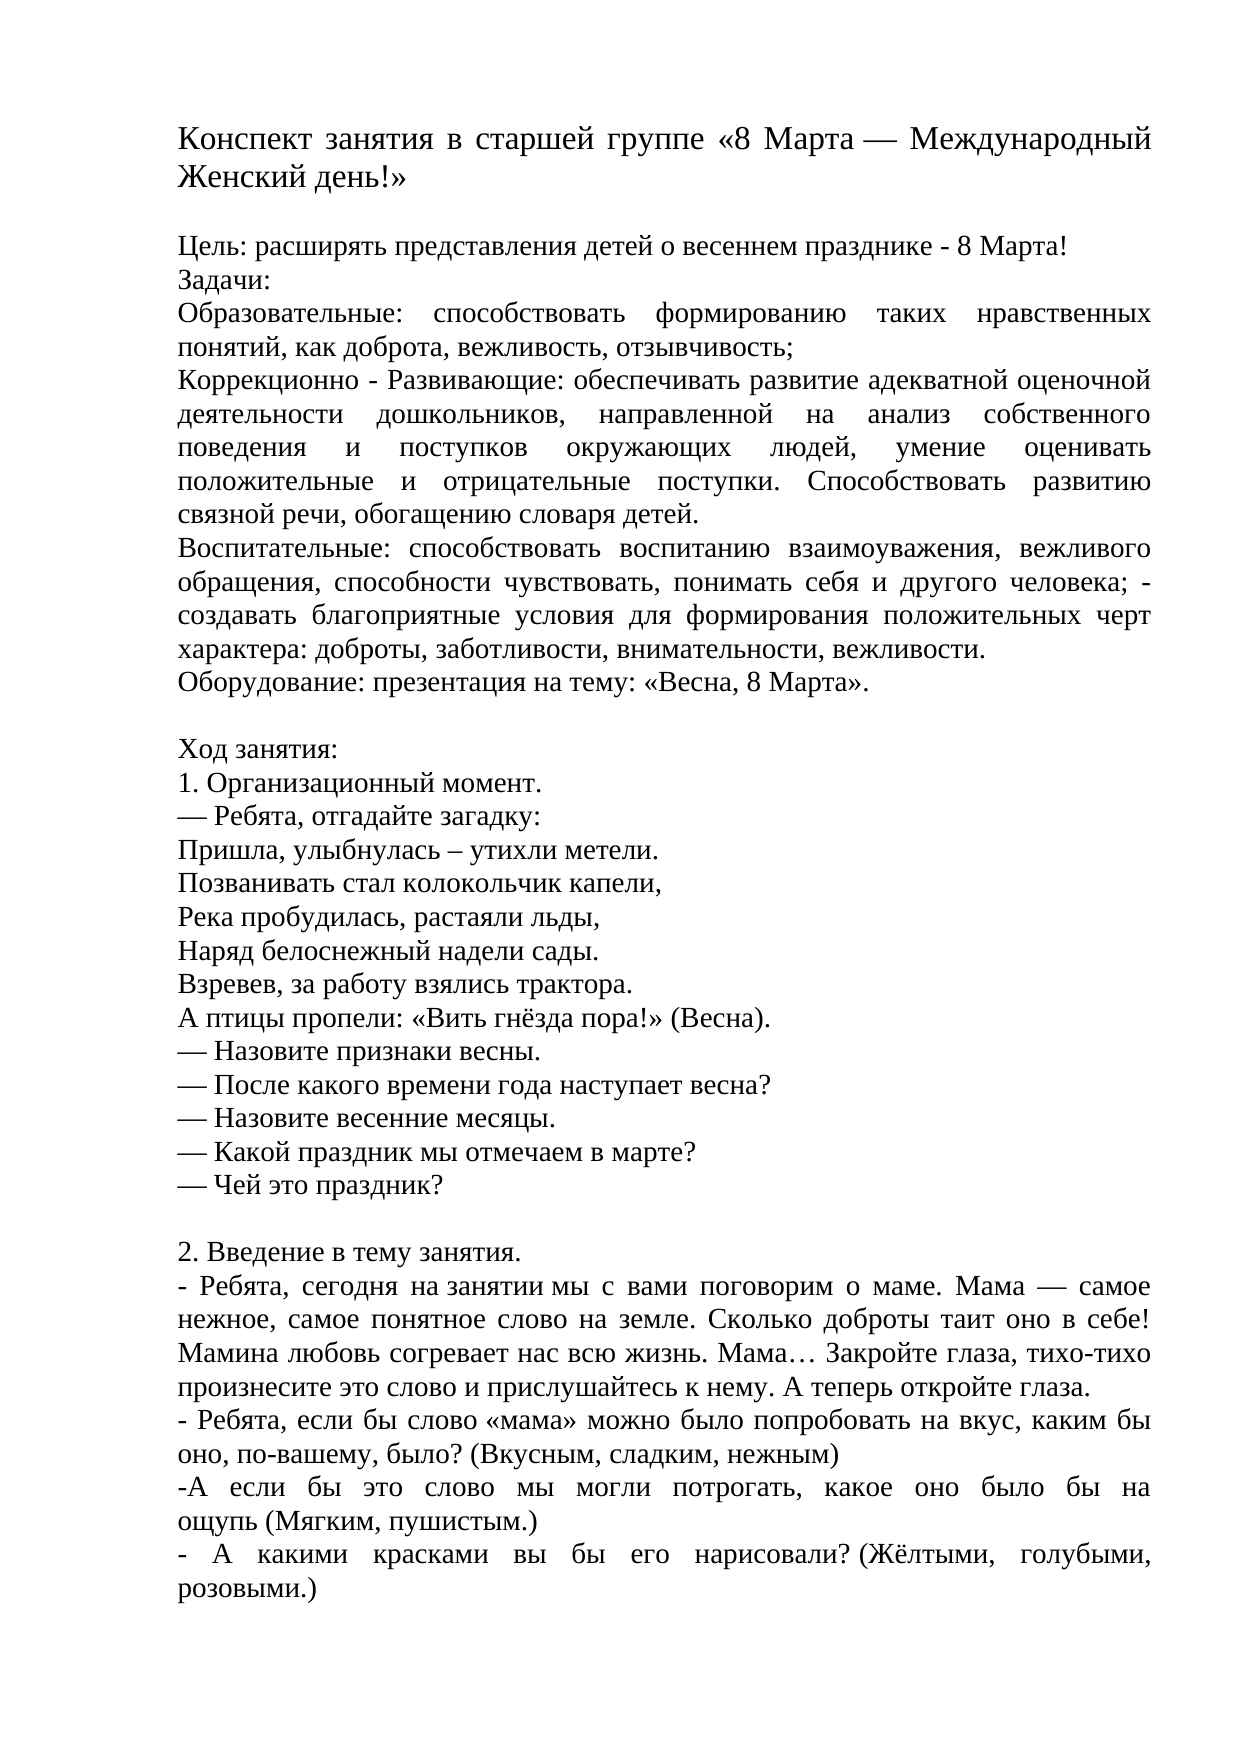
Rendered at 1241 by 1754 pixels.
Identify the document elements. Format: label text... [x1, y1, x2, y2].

text Взревев, за работу взялись трактора. [177, 966, 1152, 1000]
text — Ребята, отгадайте загадку: [177, 798, 1152, 832]
text Образовательные: способствовать формированию таких нравственных понятий, как доброта, вежливость, отзывчивость; [177, 295, 1152, 362]
text Воспитательные: способствовать воспитанию взаимоуважения, вежливого обращения, способности чувствовать, понимать себя и другого человека; -создавать благоприятные условия для формирования положительных черт характера: доброты, заботливости, внимательности, вежливости. [177, 530, 1152, 664]
text — Чей это праздник? [177, 1167, 1152, 1201]
text Река пробудилась, растаяли льды, [177, 899, 1152, 933]
text Коррекционно - Развивающие: обеспечивать развитие адекватной оценочной деятельности дошкольников, направленной на анализ собственного поведения и поступков окружающих людей, умение оценивать положительные и отрицательные поступки. Способствовать развитию связной речи, обогащению словаря детей. [177, 362, 1152, 530]
text — Назовите весенние месяцы. [177, 1100, 1152, 1134]
text - А какими красками вы бы его нарисовали? (Жёлтыми, голубыми, розовыми.) [177, 1536, 1152, 1603]
text - Ребята, сегодня на занятии мы с вами поговорим о маме. Мама — самое нежное, самое понятное слово на земле. Сколько доброты таит оно в себе! Мамина любовь согревает нас всю жизнь. Мама… Закройте глаза, тихо-тихо произнесите это слово и прислушайтесь к нему. А теперь откройте глаза. [177, 1268, 1152, 1402]
text 1. Организационный момент. [177, 765, 1152, 798]
text — Какой праздник мы отмечаем в марте? [177, 1134, 1152, 1167]
text Оборудование: презентация на тему: «Весна, 8 Марта». [177, 664, 1152, 698]
text — Назовите признаки весны. [177, 1033, 1152, 1067]
text Цель: расширять представления детей о весеннем празднике - 8 Марта! [177, 228, 1152, 262]
text Конспект занятия в старшей группе «8 Марта — Международный Женский день!» [177, 118, 1152, 195]
text Наряд белоснежный надели сады. [177, 933, 1152, 966]
text Позванивать стал колокольчик капели, [177, 866, 1152, 899]
text -А если бы это слово мы могли потрогать, какое оно было бы на ощупь (Мягким, пушистым.) [177, 1469, 1152, 1536]
text Ход занятия: [177, 731, 1152, 765]
text Задачи: [177, 262, 1152, 295]
text 2. Введение в тему занятия. [177, 1234, 1152, 1268]
text Пришла, улыбнулась – утихли метели. [177, 832, 1152, 866]
text - Ребята, если бы слово «мама» можно было попробовать на вкус, каким бы оно, по-вашему, было? (Вкусным, сладким, нежным) [177, 1402, 1152, 1469]
text А птицы пропели: «Вить гнёзда пора!» (Весна). [177, 1000, 1152, 1033]
text — После какого времени года наступает весна? [177, 1067, 1152, 1100]
